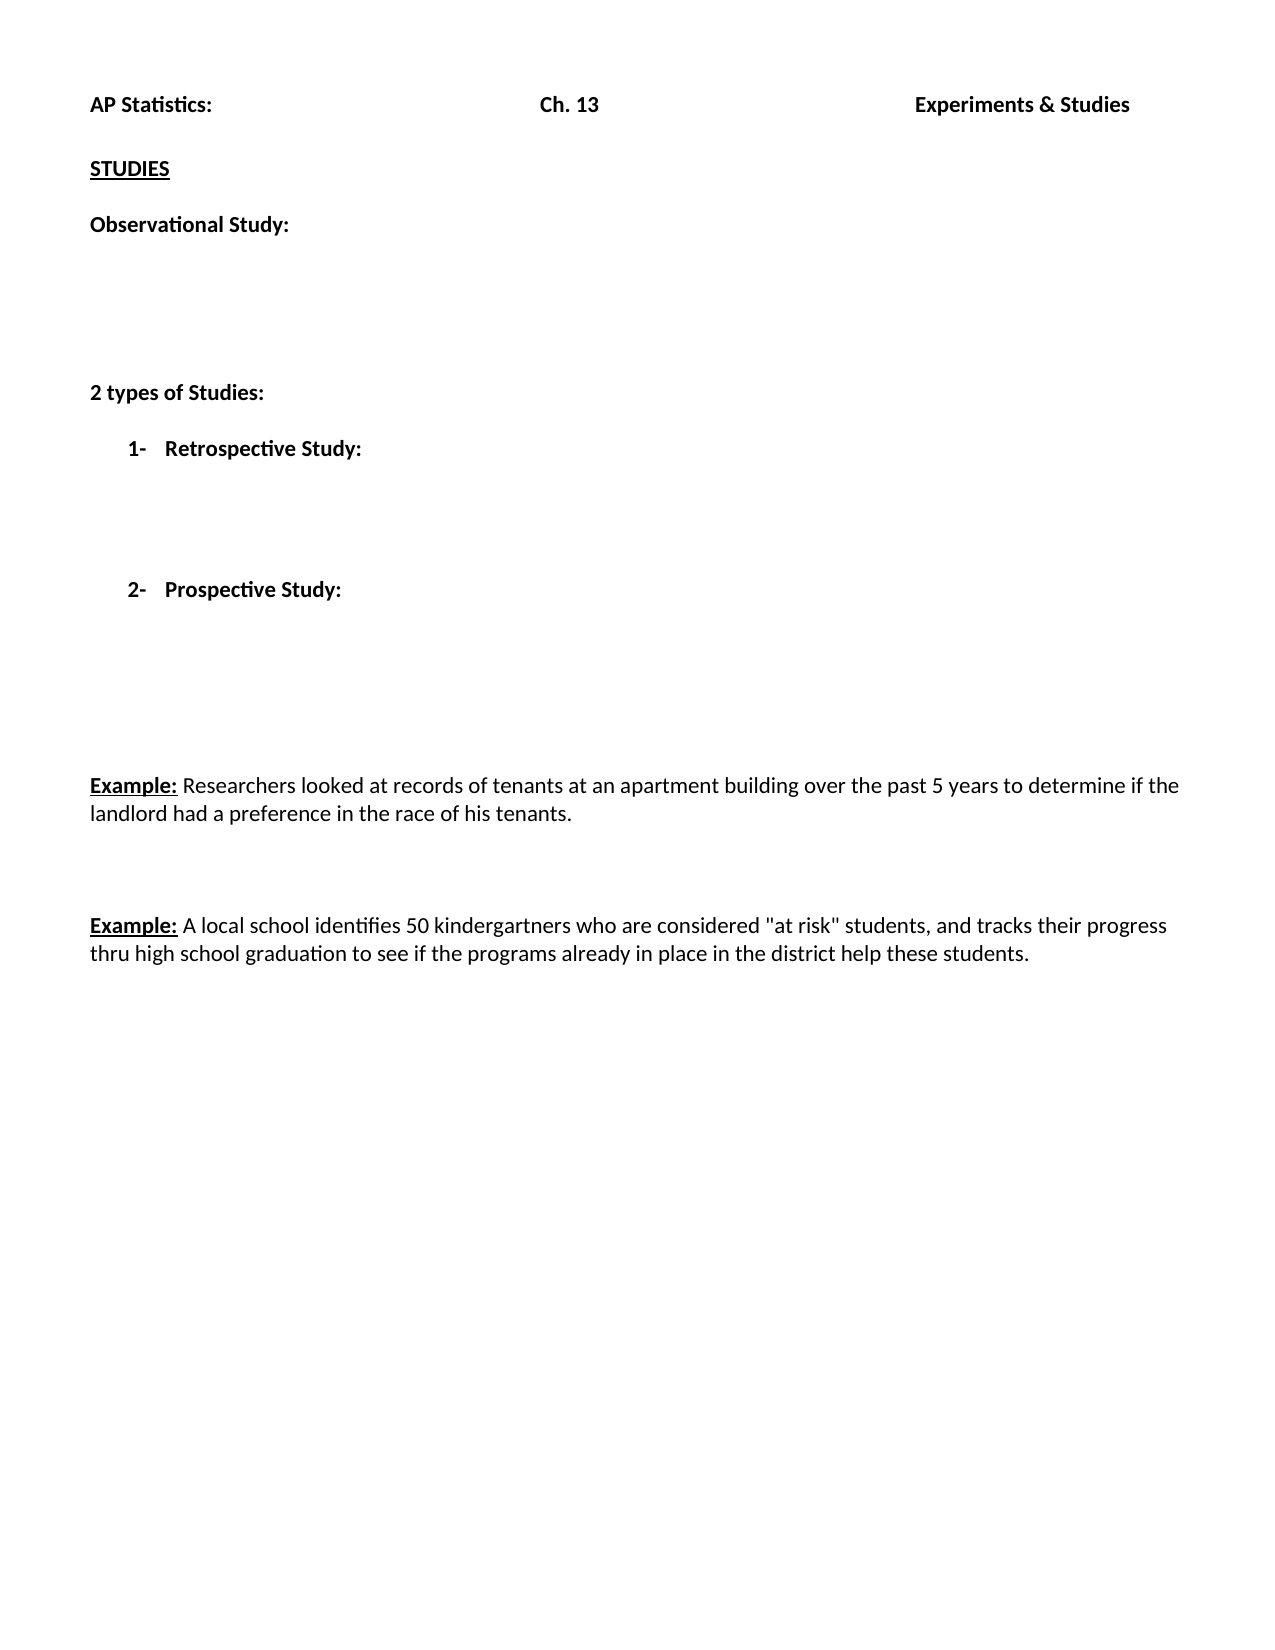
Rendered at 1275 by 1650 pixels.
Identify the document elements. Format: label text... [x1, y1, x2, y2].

text Example: A local school identifies 50 kindergartners who are considered "at risk" students, and tracks their progress thru high school graduation to see if the programs already in place in the district help these students. [90, 911, 1185, 967]
text 2 types of Studies: [90, 378, 1185, 407]
text AP Statistics: Ch. 13 Experiments & Studies [90, 90, 1185, 118]
text Observational Study: [90, 210, 1185, 238]
list Retrospective Study: [127, 434, 1185, 463]
text STUDIES [90, 154, 1185, 182]
list Prospective Study: [127, 575, 1185, 603]
text Example: Researchers looked at records of tenants at an apartment building over the past 5 years to determine if the landlord had a preference in the race of his tenants. [90, 771, 1185, 827]
